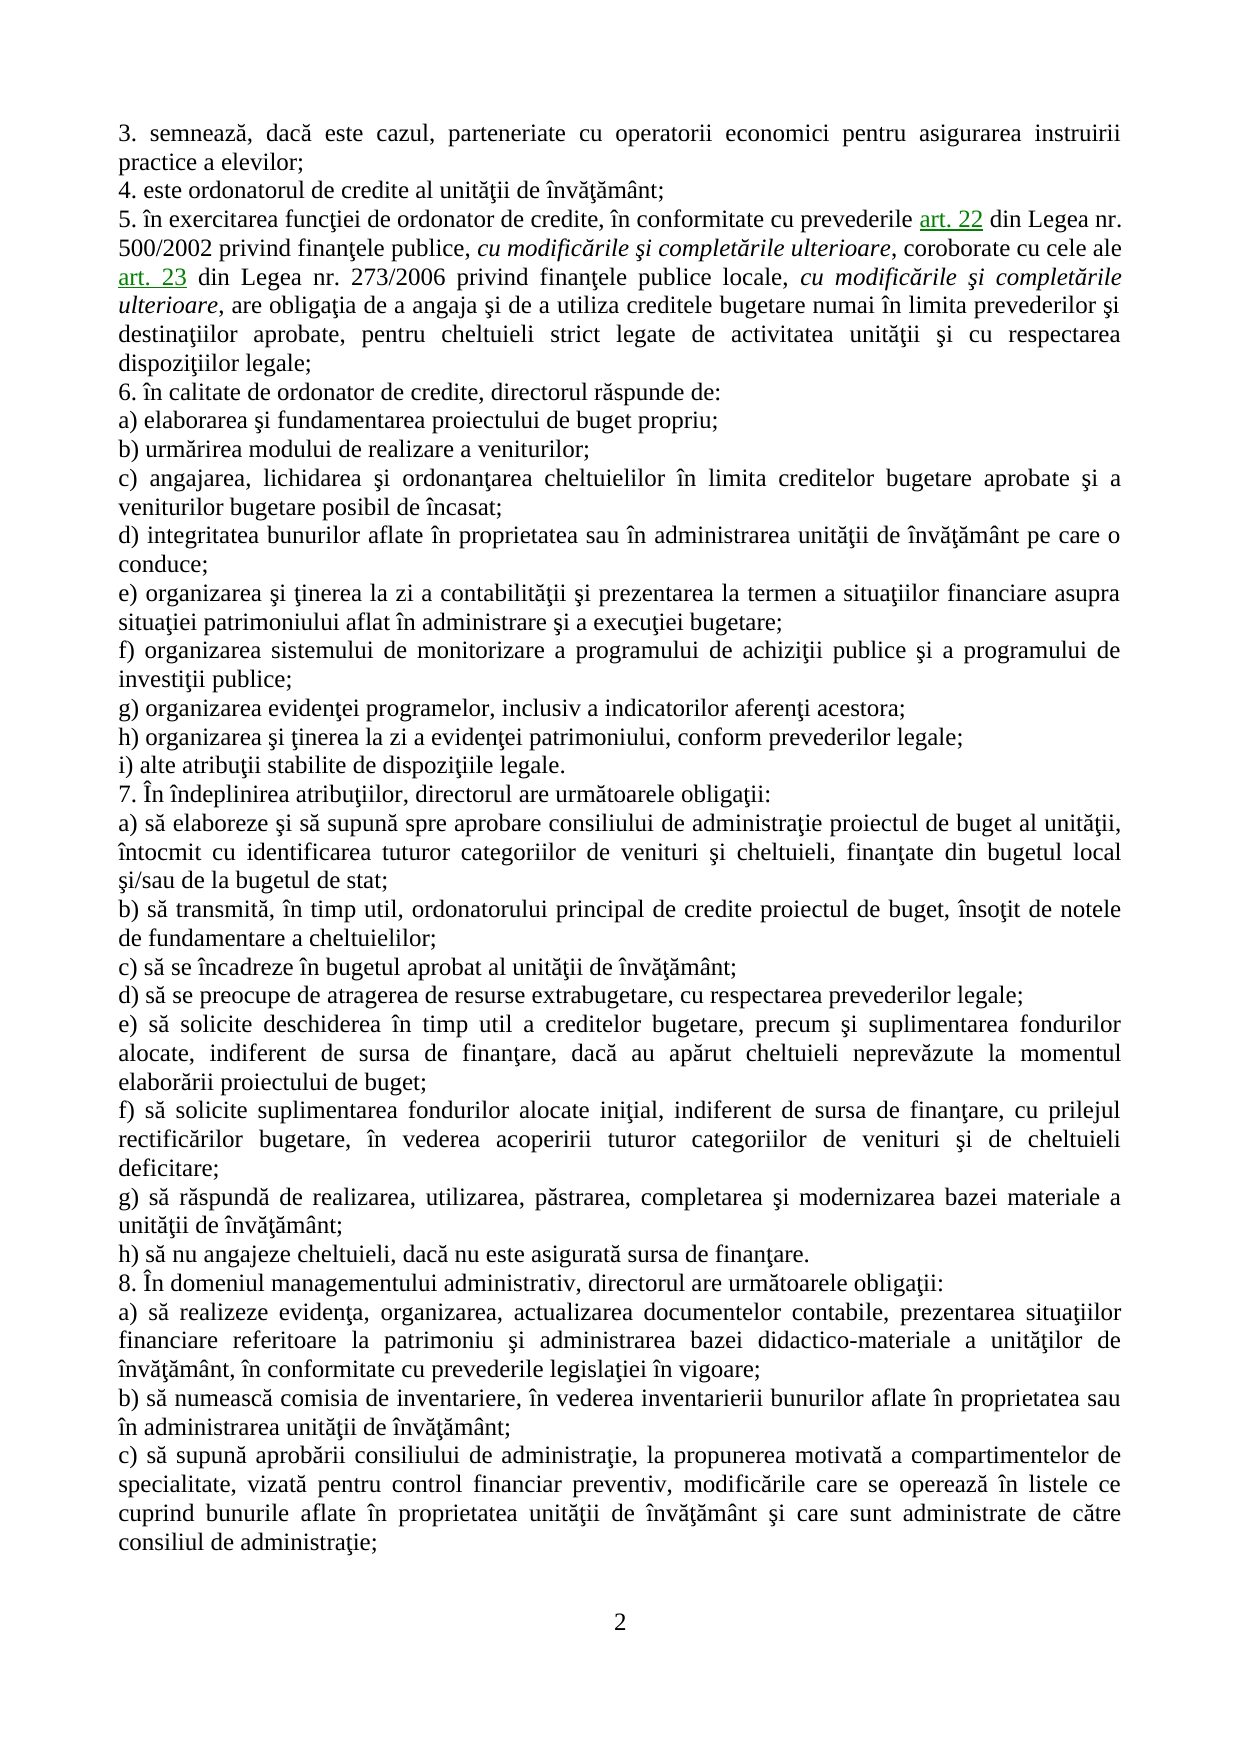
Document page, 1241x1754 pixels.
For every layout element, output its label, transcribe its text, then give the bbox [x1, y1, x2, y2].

text 7. În îndeplinirea atribuţiilor, directorul are următoarele obligaţii: [118, 779, 1122, 808]
text d) integritatea bunurilor aflate în proprietatea sau în administrarea unităţii de învăţământ pe care o conduce; [118, 521, 1122, 578]
text 6. în calitate de ordonator de credite, directorul răspunde de: [118, 377, 1122, 406]
text g) organizarea evidenţei programelor, inclusiv a indicatorilor aferenţi acestora; [118, 693, 1122, 722]
text 4. este ordonatorul de credite al unităţii de învăţământ; [118, 176, 1122, 204]
text c) să supună aprobării consiliului de administraţie, la propunerea motivată a compartimentelor de specialitate, vizată pentru control financiar preventiv, modificările care se operează în listele ce cuprind bunurile aflate în proprietatea unităţii de învăţământ şi care sunt administrate de către consiliul de administraţie; [118, 1441, 1122, 1556]
text 3. semnează, dacă este cazul, parteneriate cu operatorii economici pentru asigurarea instruirii practice a elevilor; [118, 118, 1122, 176]
text c) angajarea, lichidarea şi ordonanţarea cheltuielilor în limita creditelor bugetare aprobate şi a veniturilor bugetare posibil de încasat; [118, 463, 1122, 521]
text i) alte atribuţii stabilite de dispoziţiile legale. [118, 751, 1122, 779]
text f) să solicite suplimentarea fondurilor alocate iniţial, indiferent de sursa de finanţare, cu prilejul rectificărilor bugetare, în vederea acoperirii tuturor categoriilor de venituri şi de cheltuieli deficitare; [118, 1096, 1122, 1182]
text e) organizarea şi ţinerea la zi a contabilităţii şi prezentarea la termen a situaţiilor financiare asupra situaţiei patrimoniului aflat în administrare şi a execuţiei bugetare; [118, 578, 1122, 636]
text b) urmărirea modului de realizare a veniturilor; [118, 434, 1122, 463]
text 5. în exercitarea funcţiei de ordonator de credite, în conformitate cu prevederile art. 22 din Legea nr. 500/2002 privind finanţele publice, cu modificările şi completările ulterioare, coroborate cu cele ale art. 23 din Legea nr. 273/2006 privind finanţele publice locale, cu modificările şi completările ulterioare, are obligaţia de a angaja şi de a utiliza creditele bugetare numai în limita prevederilor şi destinaţiilor aprobate, pentru cheltuieli strict legate de activitatea unităţii şi cu respectarea dispoziţiilor legale; [118, 204, 1122, 377]
text f) organizarea sistemului de monitorizare a programului de achiziţii publice şi a programului de investiţii publice; [118, 636, 1122, 693]
text h) organizarea şi ţinerea la zi a evidenţei patrimoniului, conform prevederilor legale; [118, 722, 1122, 751]
text e) să solicite deschiderea în timp util a creditelor bugetare, precum şi suplimentarea fondurilor alocate, indiferent de sursa de finanţare, dacă au apărut cheltuieli neprevăzute la momentul elaborării proiectului de buget; [118, 1009, 1122, 1096]
text a) elaborarea şi fundamentarea proiectului de buget propriu; [118, 406, 1122, 434]
text b) să numească comisia de inventariere, în vederea inventarierii bunurilor aflate în proprietatea sau în administrarea unităţii de învăţământ; [118, 1383, 1122, 1441]
text 8. În domeniul managementului administrativ, directorul are următoarele obligaţii: [118, 1268, 1122, 1297]
text c) să se încadreze în bugetul aprobat al unităţii de învăţământ; [118, 952, 1122, 981]
text a) să elaboreze şi să supună spre aprobare consiliului de administraţie proiectul de buget al unităţii, întocmit cu identificarea tuturor categoriilor de venituri şi cheltuieli, finanţate din bugetul local şi/sau de la bugetul de stat; [118, 808, 1122, 894]
text b) să transmită, în timp util, ordonatorului principal de credite proiectul de buget, însoţit de notele de fundamentare a cheltuielilor; [118, 894, 1122, 952]
text a) să realizeze evidenţa, organizarea, actualizarea documentelor contabile, prezentarea situaţiilor financiare referitoare la patrimoniu şi administrarea bazei didactico-materiale a unităţilor de învăţământ, în conformitate cu prevederile legislaţiei în vigoare; [118, 1297, 1122, 1383]
text d) să se preocupe de atragerea de resurse extrabugetare, cu respectarea prevederilor legale; [118, 981, 1122, 1009]
text g) să răspundă de realizarea, utilizarea, păstrarea, completarea şi modernizarea bazei materiale a unităţii de învăţământ; [118, 1182, 1122, 1239]
text h) să nu angajeze cheltuieli, dacă nu este asigurată sursa de finanţare. [118, 1239, 1122, 1268]
